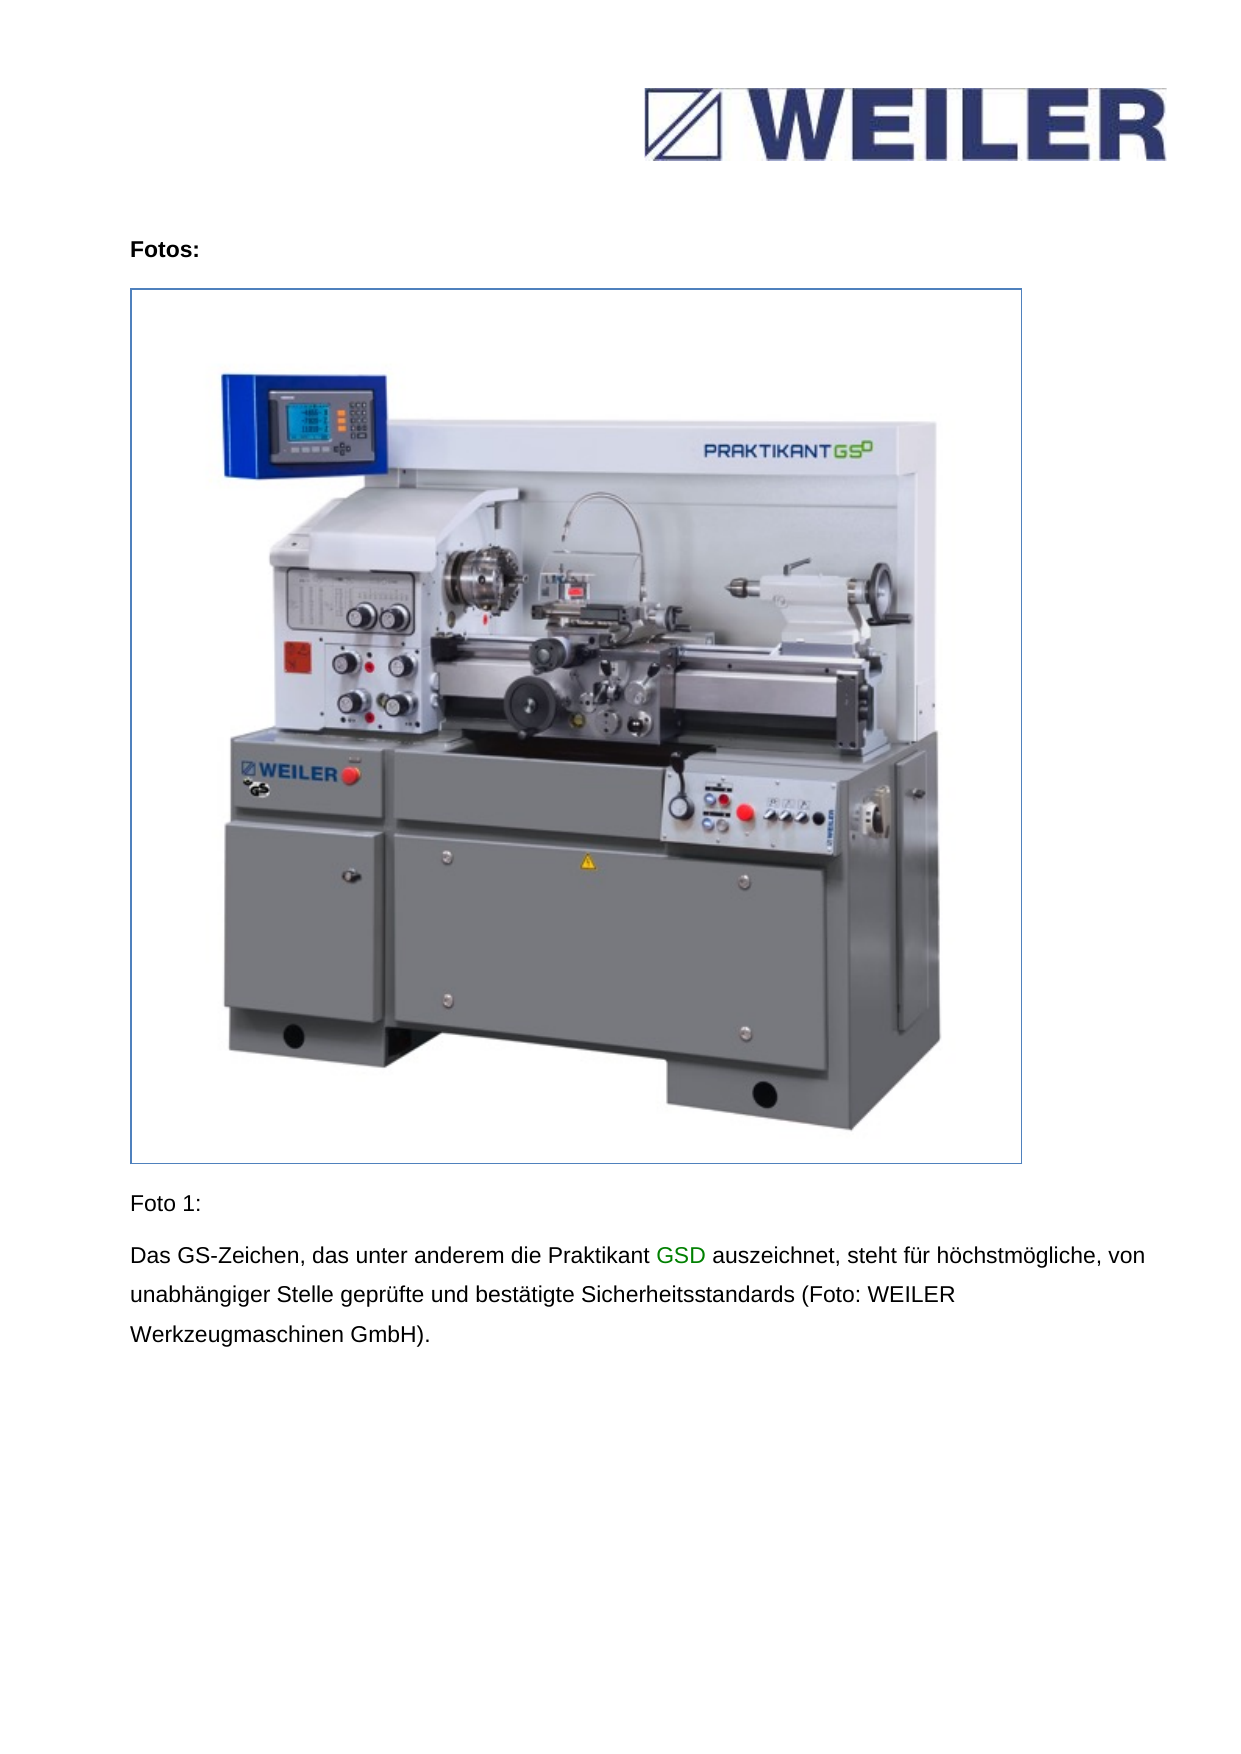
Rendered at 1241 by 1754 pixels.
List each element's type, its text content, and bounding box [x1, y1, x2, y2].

picture [644, 88, 1167, 161]
text Fotos: [130, 236, 1167, 263]
text Das GS-Zeichen, das unter anderem die Praktikant GSD auszeichnet, steht für höchstmögliche, von unabhängiger Stelle geprüfte und bestätigte Sicherheitsstandards (Foto: WEILER Werkzeugmaschinen GmbH). [130, 1242, 1167, 1347]
text Foto 1: [130, 1190, 1167, 1216]
picture [132, 290, 1021, 1163]
